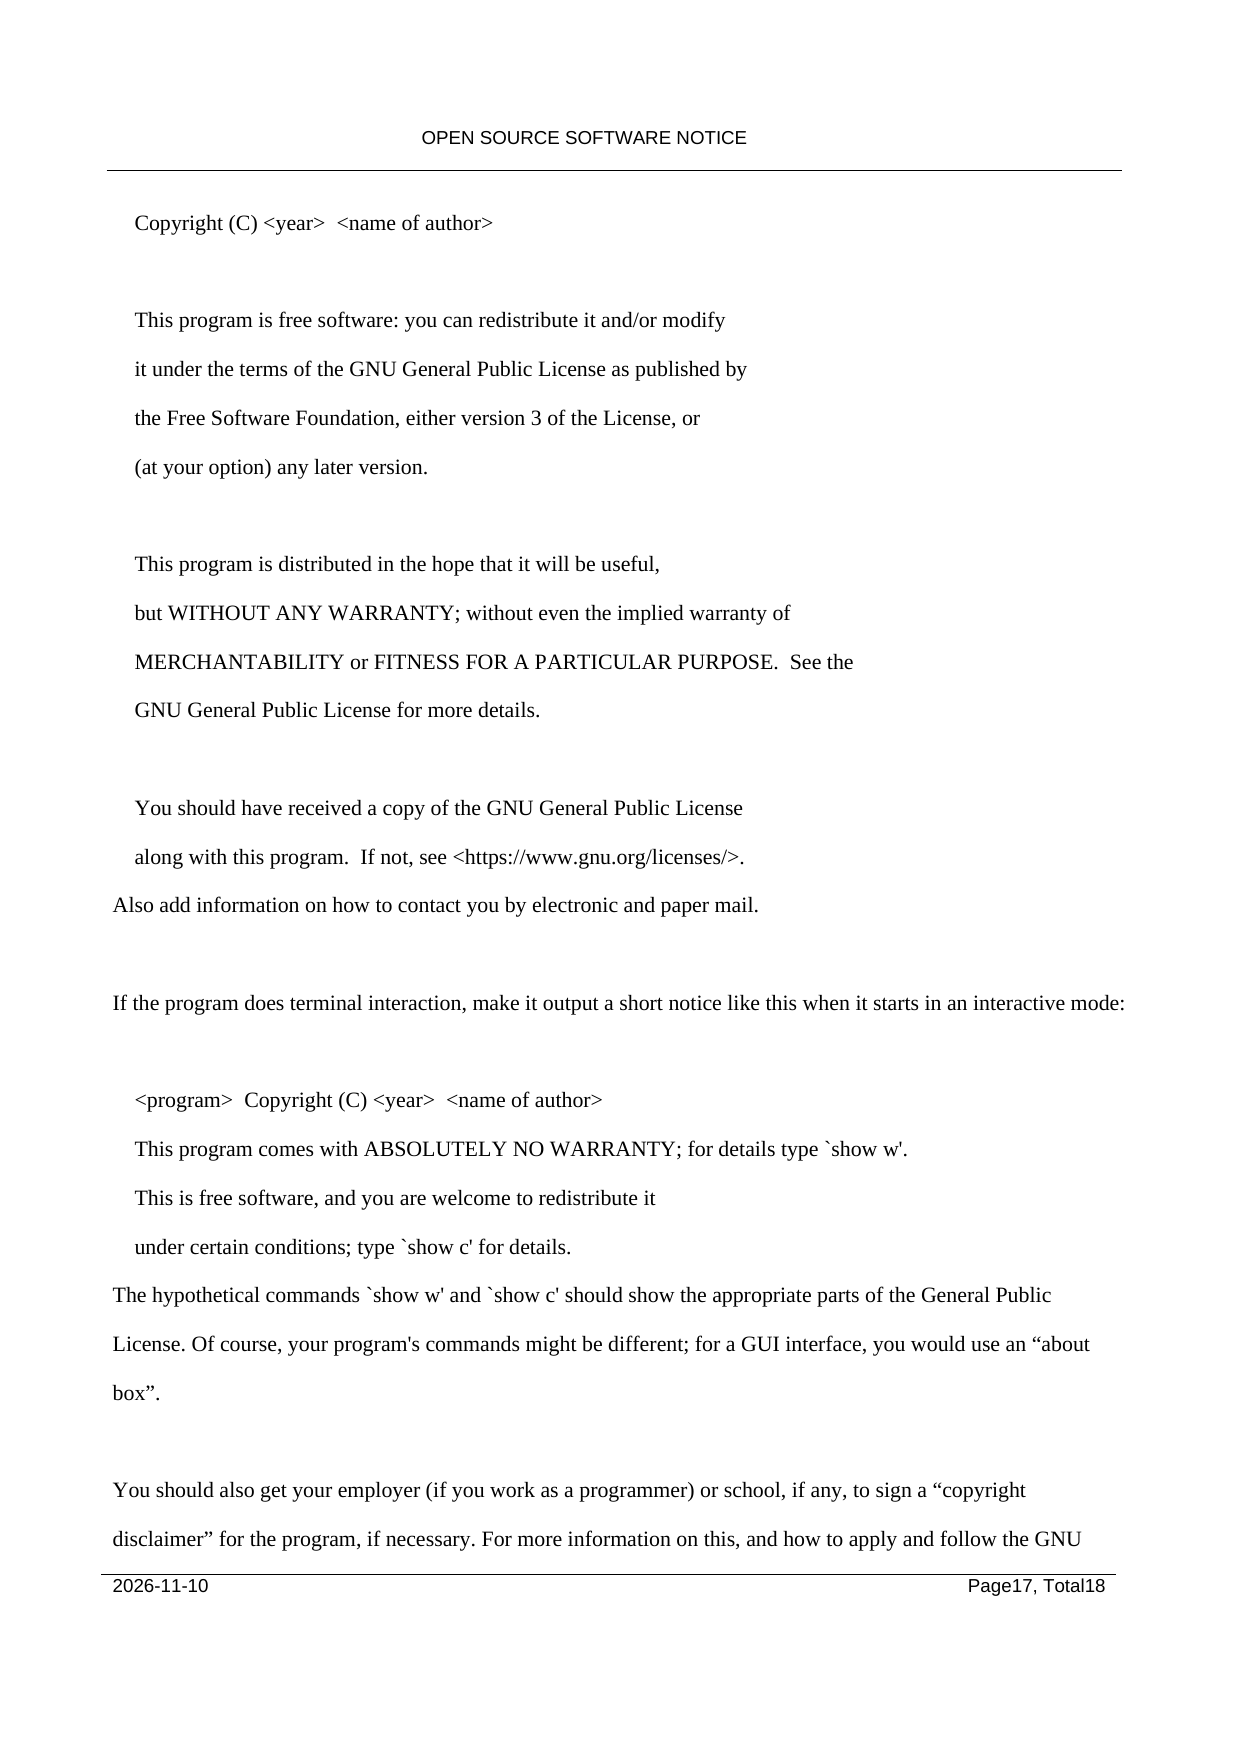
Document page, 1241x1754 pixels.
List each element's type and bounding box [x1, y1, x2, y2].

text [112, 206, 1128, 1555]
